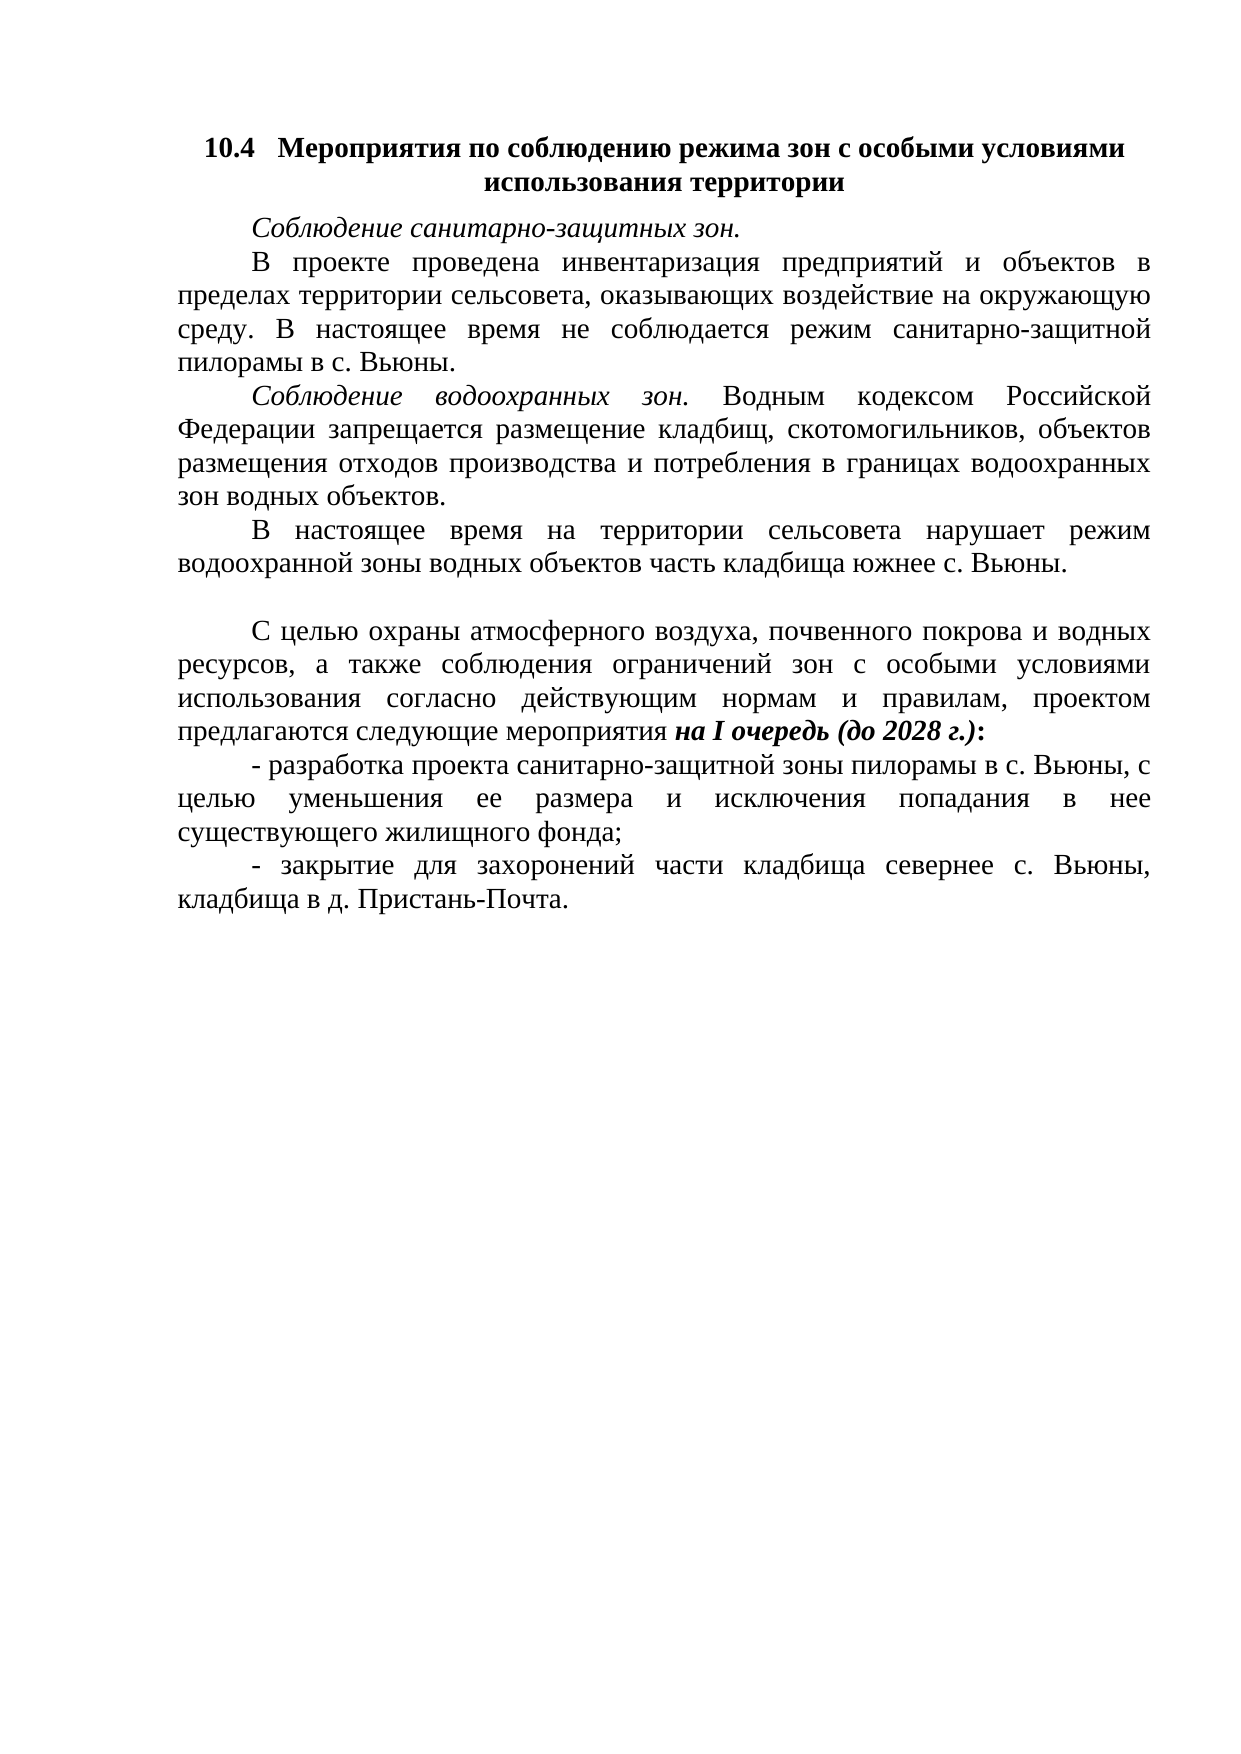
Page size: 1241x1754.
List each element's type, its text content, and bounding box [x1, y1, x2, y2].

text - разработка проекта санитарно-защитной зоны пилорамы в с. Вьюны, с целью уменьшения ее размера и исключения попадания в нее существующего жилищного фонда; [177, 747, 1152, 847]
text Соблюдение водоохранных зон. Водным кодексом Российской Федерации запрещается размещение кладбищ, скотомогильников, объектов размещения отходов производства и потребления в границах водоохранных зон водных объектов. [177, 378, 1152, 512]
text В проекте проведена инвентаризация предприятий и объектов в пределах территории сельсовета, оказывающих воздействие на окружающую среду. В настоящее время не соблюдается режим санитарно-защитной пилорамы в с. Вьюны. [177, 244, 1152, 378]
text С целью охраны атмосферного воздуха, почвенного покрова и водных ресурсов, а также соблюдения ограничений зон с особыми условиями использования согласно действующим нормам и правилам, проектом предлагаются следующие мероприятия на I очередь (до 2028 г.): [177, 613, 1152, 747]
text - закрытие для захоронений части кладбища севернее с. Вьюны, кладбища в д. Пристань-Почта. [177, 847, 1152, 914]
text В настоящее время на территории сельсовета нарушает режим водоохранной зоны водных объектов часть кладбища южнее с. Вьюны. [177, 512, 1152, 579]
subtitle Мероприятия по соблюдению режима зон с особыми условиями использования территории [177, 131, 1152, 198]
text Соблюдение санитарно-защитных зон. [177, 210, 1152, 244]
